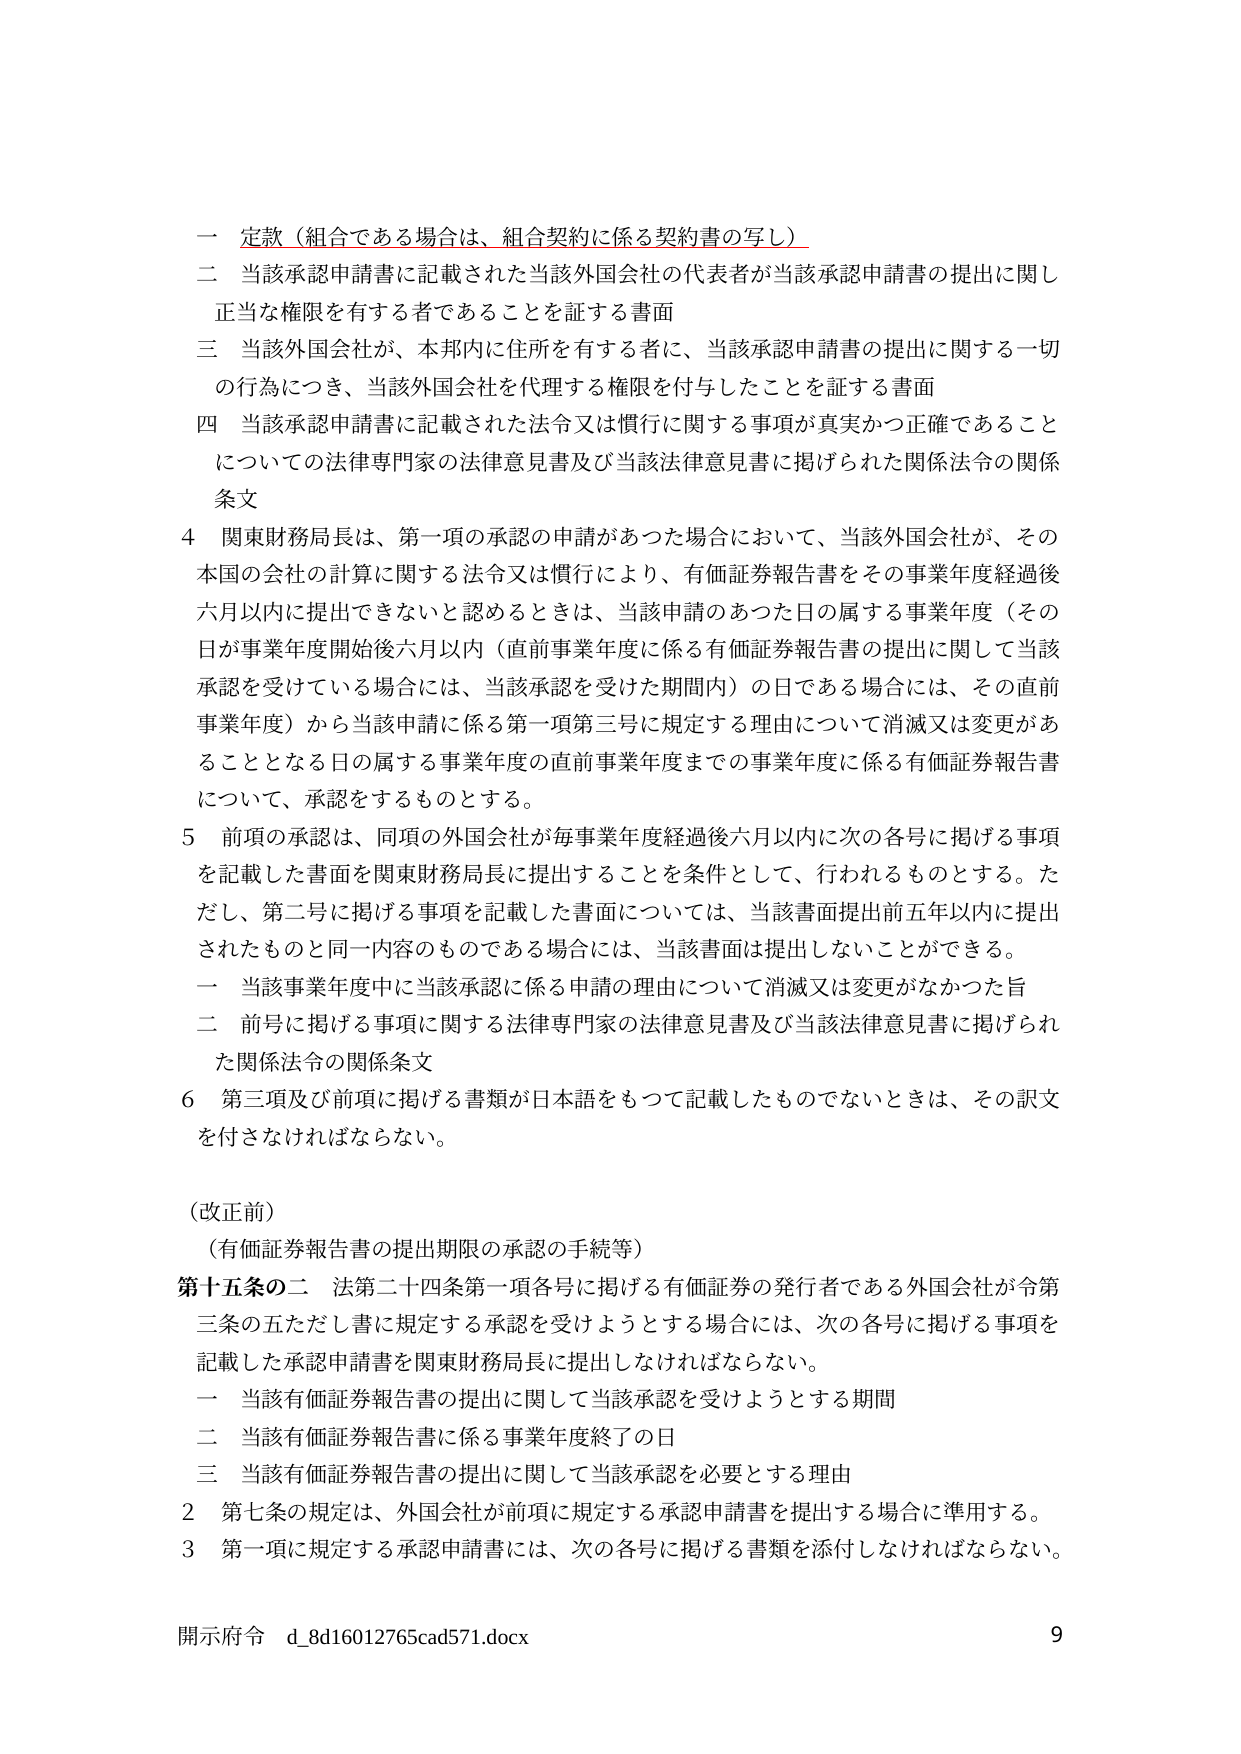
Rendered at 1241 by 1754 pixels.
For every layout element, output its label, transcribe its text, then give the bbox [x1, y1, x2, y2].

text 二 前号に掲げる事項に関する法律専門家の法律意見書及び当該法律意見書に掲げられた関係法令の関係条文 [196, 1004, 1063, 1079]
text ２ 第七条の規定は、外国会社が前項に規定する承認申請書を提出する場合に準用する。 [177, 1492, 1063, 1529]
text （改正前） [177, 1192, 1063, 1229]
text 二 当該承認申請書に記載された当該外国会社の代表者が当該承認申請書の提出に関し正当な権限を有する者であることを証する書面 [196, 254, 1063, 329]
text （有価証券報告書の提出期限の承認の手続等） [196, 1229, 1063, 1267]
text ４ 関東財務局長は、第一項の承認の申請があつた場合において、当該外国会社が、その本国の会社の計算に関する法令又は慣行により、有価証券報告書をその事業年度経過後六月以内に提出できないと認めるときは、当該申請のあつた日の属する事業年度（その日が事業年度開始後六月以内（直前事業年度に係る有価証券報告書の提出に関して当該承認を受けている場合には、当該承認を受けた期間内）の日である場合には、その直前事業年度）から当該申請に係る第一項第三号に規定する理由について消滅又は変更があることとなる日の属する事業年度の直前事業年度までの事業年度に係る有価証券報告書について、承認をするものとする。 [177, 517, 1063, 817]
text 二 当該有価証券報告書に係る事業年度終了の日 [196, 1417, 1063, 1454]
text ５ 前項の承認は、同項の外国会社が毎事業年度経過後六月以内に次の各号に掲げる事項を記載した書面を関東財務局長に提出することを条件として、行われるものとする。ただし、第二号に掲げる事項を記載した書面については、当該書面提出前五年以内に提出されたものと同一内容のものである場合には、当該書面は提出しないことができる。 [177, 817, 1063, 967]
text 三 当該外国会社が、本邦内に住所を有する者に、当該承認申請書の提出に関する一切の行為につき、当該外国会社を代理する権限を付与したことを証する書面 [196, 329, 1063, 404]
text 一 当該有価証券報告書の提出に関して当該承認を受けようとする期間 [196, 1379, 1063, 1417]
text 一 定款（組合である場合は、組合契約に係る契約書の写し） [196, 217, 1063, 254]
text 第十五条の二 法第二十四条第一項各号に掲げる有価証券の発行者である外国会社が令第三条の五ただし書に規定する承認を受けようとする場合には、次の各号に掲げる事項を記載した承認申請書を関東財務局長に提出しなければならない。 [177, 1267, 1063, 1379]
text 一 当該事業年度中に当該承認に係る申請の理由について消滅又は変更がなかつた旨 [196, 967, 1063, 1004]
text 三 当該有価証券報告書の提出に関して当該承認を必要とする理由 [196, 1454, 1063, 1492]
text ６ 第三項及び前項に掲げる書類が日本語をもつて記載したものでないときは、その訳文を付さなければならない。 [177, 1079, 1063, 1154]
text 四 当該承認申請書に記載された法令又は慣行に関する事項が真実かつ正確であることについての法律専門家の法律意見書及び当該法律意見書に掲げられた関係法令の関係条文 [196, 404, 1063, 517]
text ３ 第一項に規定する承認申請書には、次の各号に掲げる書類を添付しなければならない。 [177, 1529, 1063, 1567]
